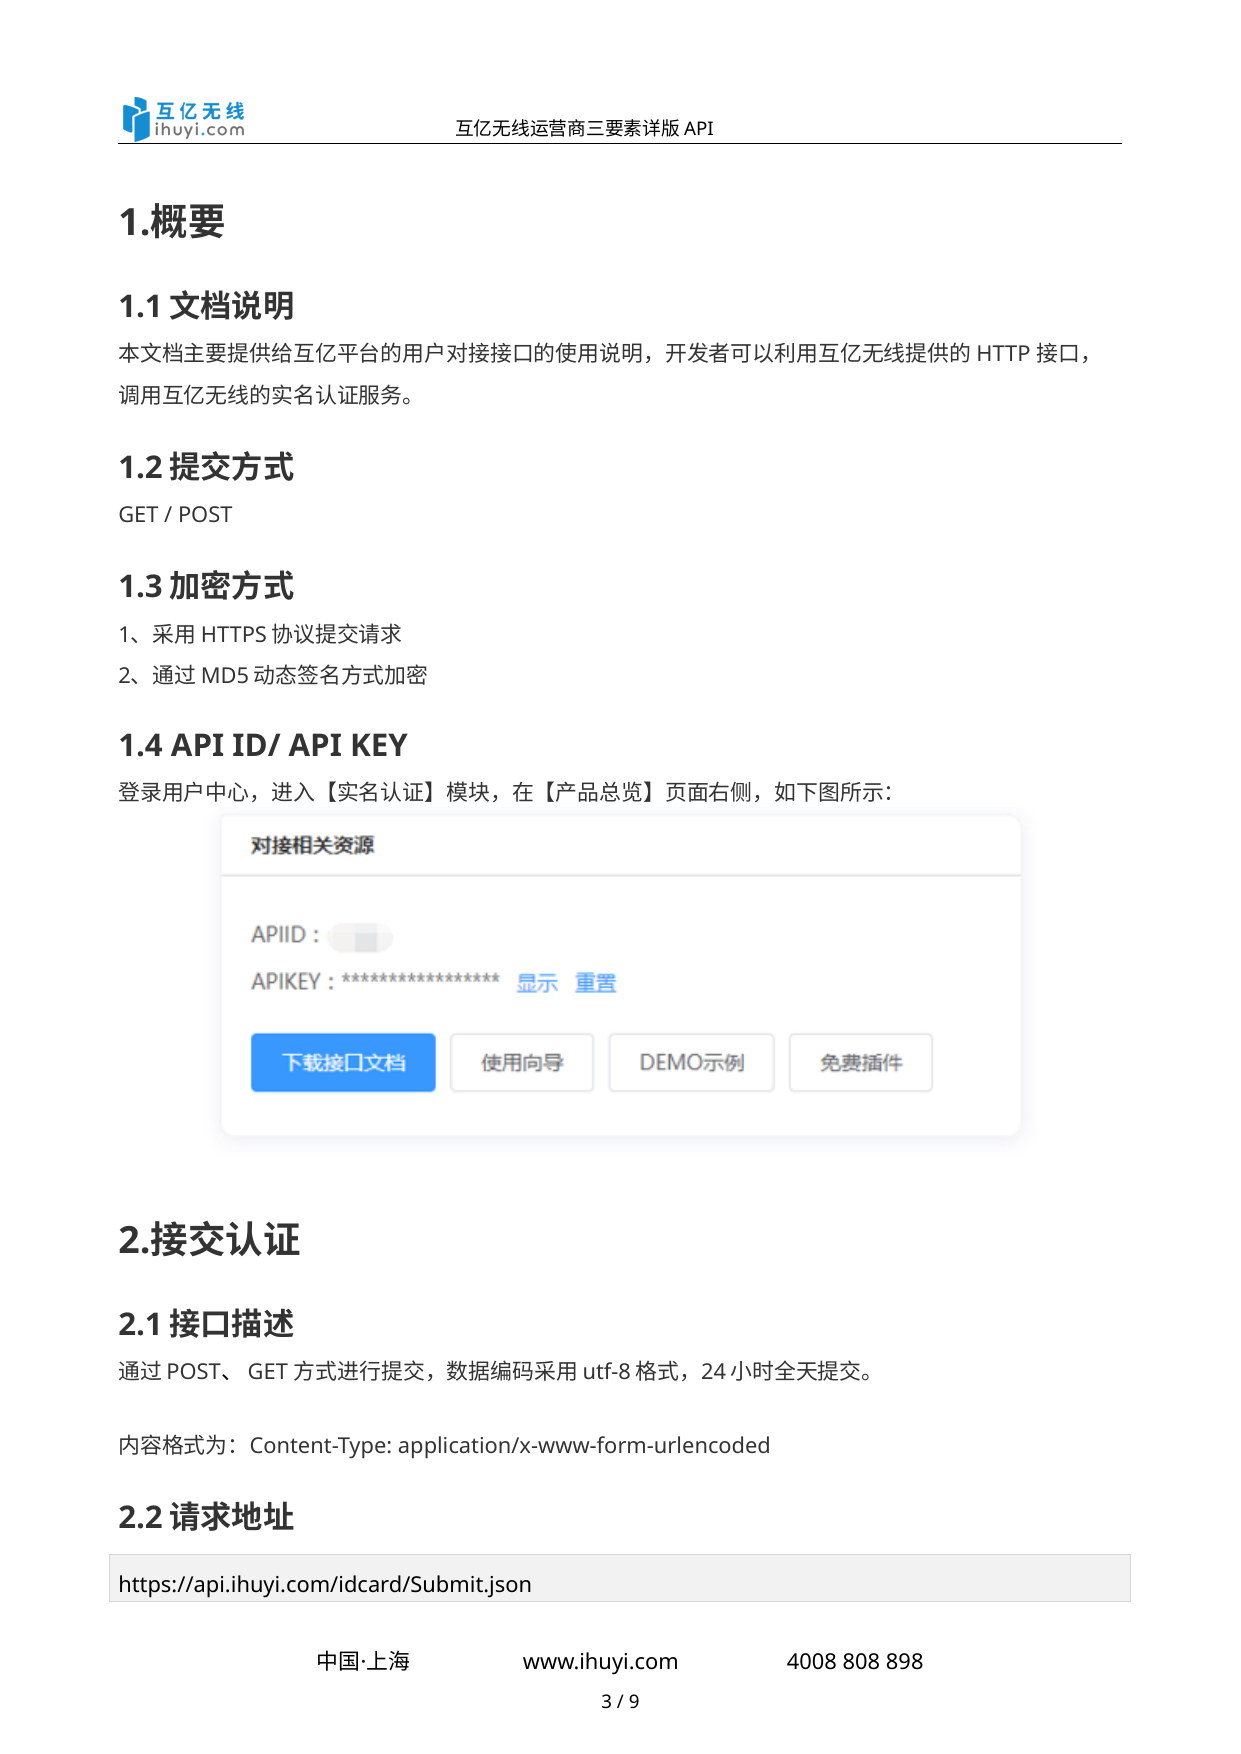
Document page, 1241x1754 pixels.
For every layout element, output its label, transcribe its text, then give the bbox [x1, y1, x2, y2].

subtitle 2.2请求地址 [118, 1493, 1122, 1538]
text GET / POST [118, 487, 1122, 529]
text 2、通过MD5动态签名方式加密 [118, 649, 1122, 690]
text 通过POST、 GET 方式进行提交，数据编码采用utf-8格式，24小时全天提交。 [118, 1344, 1122, 1386]
text 登录用户中心，进入【实名认证】模块，在【产品总览】页面右侧，如下图所示： [118, 765, 1122, 807]
picture [203, 807, 1038, 1161]
text 1、采用HTTPS协议提交请求 [118, 607, 1122, 649]
subtitle 2.1接口描述 [118, 1299, 1122, 1344]
picture [118, 88, 249, 143]
text 内容格式为：Content-Type: application/x-www-form-urlencoded [118, 1418, 1122, 1460]
subtitle 2.接交认证 [118, 1210, 1122, 1264]
subtitle 1.4 API ID/ API KEY [118, 723, 1122, 765]
subtitle 1.1文档说明 [118, 281, 1122, 326]
text https://api.ihuyi.com/idcard/Submit.json [110, 1555, 1130, 1601]
text 本文档主要提供给互亿平台的用户对接接口的使用说明，开发者可以利用互亿无线提供的 HTTP 接口，调用互亿无线的实名认证服务。 [118, 326, 1122, 409]
subtitle 1.2提交方式 [118, 442, 1122, 487]
subtitle 1.概要 [118, 192, 1122, 246]
subtitle 1.3加密方式 [118, 562, 1122, 607]
